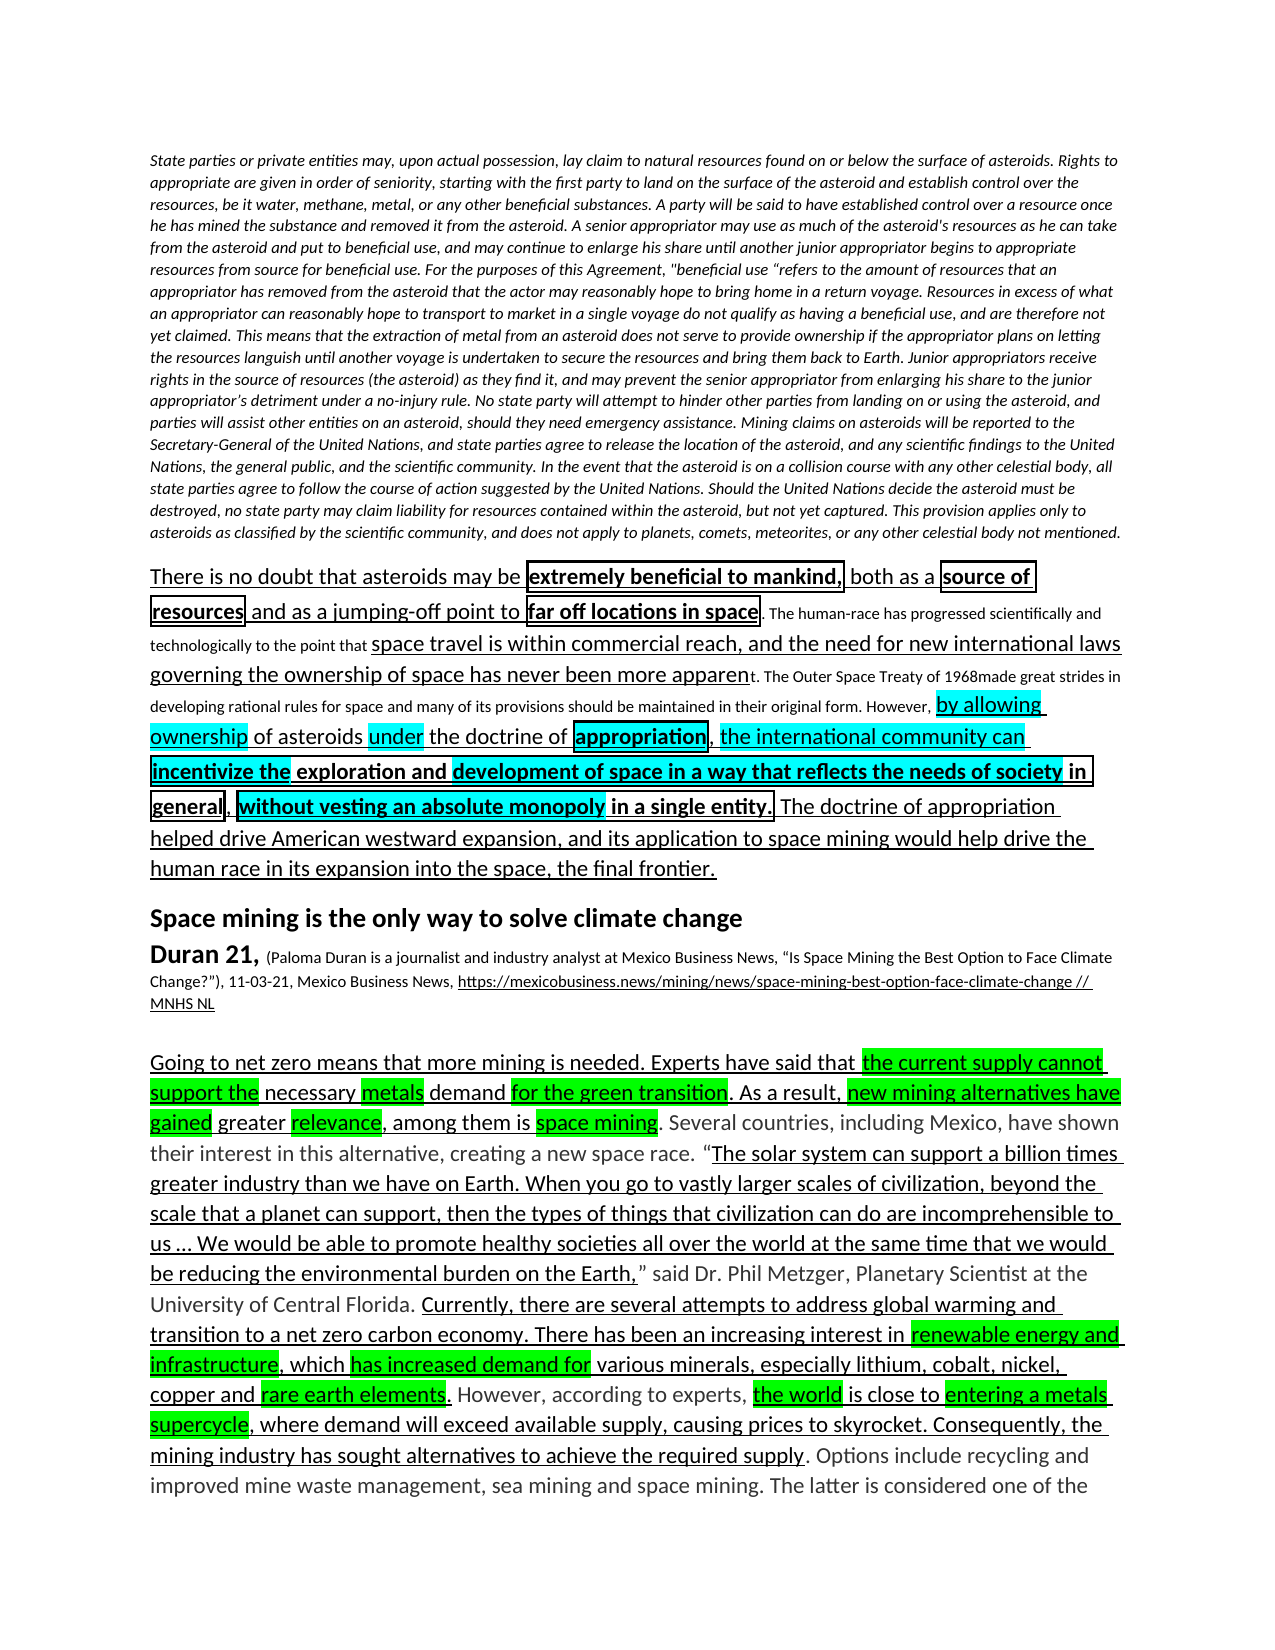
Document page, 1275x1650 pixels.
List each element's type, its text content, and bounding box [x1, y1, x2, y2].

text There is no doubt that asteroids may be extremely beneficial to mankind, both as a source of resources and as a jumping-off point to far off locations in space. The human-race has progressed scientifically and technologically to the point that space travel is within commercial reach, and the need for new international laws governing the ownership of space has never been more apparent. The Outer Space Treaty of 1968made great strides in developing rational rules for space and many of its provisions should be maintained in their original form. However, by allowing ownership of asteroids under the doctrine of appropriation, the international community can incentivize the exploration and development of space in a way that reflects the needs of society in general, without vesting an absolute monopoly in a single entity. The doctrine of appropriation helped drive American westward expansion, and its application to space mining would help drive the human race in its expansion into the space, the final frontier. [150, 560, 1125, 882]
subtitle Space mining is the only way to solve climate change [150, 901, 1125, 934]
text Duran 21, (Paloma Duran is a journalist and industry analyst at Mexico Business News, “Is Space Mining the Best Option to Face Climate Change?”), 11-03-21, Mexico Business News, https://mexicobusiness.news/mining/news/space-mining-best-option-face-climate-change // MNHS NL [150, 937, 1125, 1014]
text State parties or private entities may, upon actual possession, lay claim to natural resources found on or below the surface of asteroids. Rights to appropriate are given in order of seniority, starting with the first party to land on the surface of the asteroid and establish control over the resources, be it water, methane, metal, or any other beneficial substances. A party will be said to have established control over a resource once he has mined the substance and removed it from the asteroid. A senior appropriator may use as much of the asteroid's resources as he can take from the asteroid and put to beneficial use, and may continue to enlarge his share until another junior appropriator begins to appropriate resources from source for beneficial use. For the purposes of this Agreement, "beneficial use “refers to the amount of resources that an appropriator has removed from the asteroid that the actor may reasonably hope to bring home in a return voyage. Resources in excess of what an appropriator can reasonably hope to transport to market in a single voyage do not qualify as having a beneficial use, and are therefore not yet claimed. This means that the extraction of metal from an asteroid does not serve to provide ownership if the appropriator plans on letting the resources languish until another voyage is undertaken to secure the resources and bring them back to Earth. Junior appropriators receive rights in the source of resources (the asteroid) as they find it, and may prevent the senior appropriator from enlarging his share to the junior appropriator’s detriment under a no-injury rule. No state party will attempt to hinder other parties from landing on or using the asteroid, and parties will assist other entities on an asteroid, should they need emergency assistance. Mining claims on asteroids will be reported to the Secretary-General of the United Nations, and state parties agree to release the location of the asteroid, and any scientific findings to the United Nations, the general public, and the scientific community. In the event that the asteroid is on a collision course with any other celestial body, all state parties agree to follow the course of action suggested by the United Nations. Should the United Nations decide the asteroid must be destroyed, no state party may claim liability for resources contained within the asteroid, but not yet captured. This provision applies only to asteroids as classified by the scientific community, and does not apply to planets, comets, meteorites, or any other celestial body not mentioned. [150, 150, 1125, 542]
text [150, 1346, 1125, 1499]
